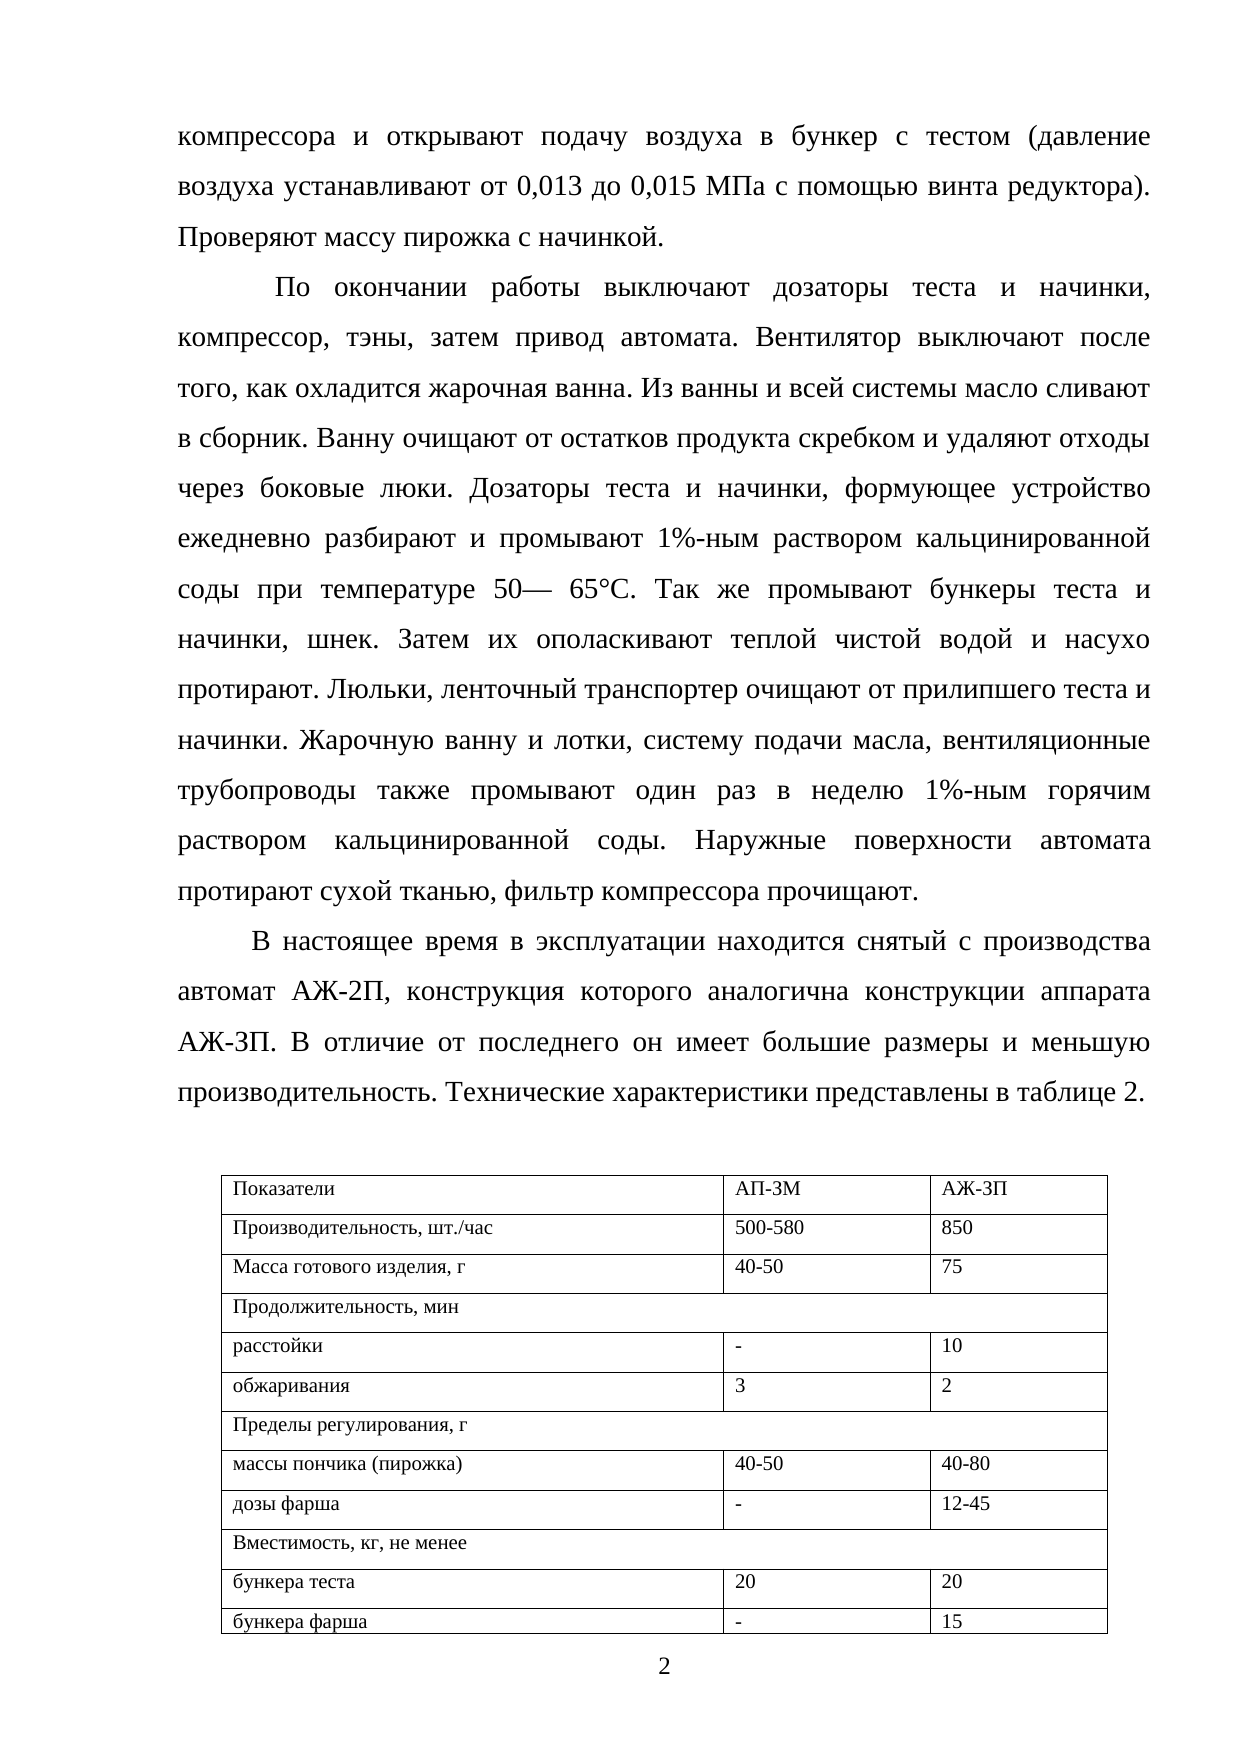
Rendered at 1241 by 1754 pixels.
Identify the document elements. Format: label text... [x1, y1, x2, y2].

table_cell 10 [931, 1333, 1107, 1372]
table_cell 40-50 [724, 1451, 930, 1490]
table_cell бункера теста [222, 1570, 723, 1608]
text По окончании работы выключают дозаторы теста и начинки, компрессор, тэны, затем привод автомата. Вентилятор выключают после того, как охладится жарочная ванна. Из ванны и всей системы масло сливают в сборник. Ванну очищают от остатков продукта скребком и удаляют отходы через боковые люки. Дозаторы теста и начинки, формующее устройство ежедневно разбирают и промывают 1%-ным раствором кальцинированной соды при температуре 50— 65°С. Так же промывают бункеры теста и начинки, шнек. Затем их ополаскивают теплой чистой водой и насухо протирают. Люльки, ленточный транспортер очищают от прилипшего теста и начинки. Жарочную ванну и лотки, систему подачи масла, вентиляционные трубопроводы также промывают один раз в неделю 1%-ным горячим раствором кальцинированной соды. Наружные поверхности автомата протирают сухой тканью, фильтр компрессора прочищают. [177, 269, 1152, 906]
table_cell - [724, 1333, 930, 1372]
table_cell расстойки [222, 1333, 723, 1372]
table_cell 3 [724, 1373, 930, 1411]
table_cell 500-580 [724, 1215, 930, 1253]
table_cell 850 [931, 1215, 1107, 1253]
table_cell 2 [931, 1373, 1107, 1411]
table_cell массы пончика (пирожка) [222, 1451, 723, 1490]
table_cell 12-45 [931, 1491, 1107, 1529]
table_header Показатели [222, 1176, 723, 1214]
table_header АП-ЗМ [724, 1176, 930, 1214]
table_cell 20 [724, 1570, 930, 1608]
table_cell 40-80 [931, 1451, 1107, 1490]
table_cell 75 [931, 1255, 1107, 1293]
table_cell - [724, 1609, 930, 1633]
table_cell Вместимость, кг, не менее [222, 1530, 1107, 1568]
table_cell Производительность, шт./час [222, 1215, 723, 1253]
table_cell Продолжительность, мин [222, 1294, 1107, 1332]
table_cell дозы фарша [222, 1491, 723, 1529]
text В настоящее время в эксплуатации находится снятый с производства автомат АЖ-2П, конструкция которого аналогична конструкции аппарата АЖ-ЗП. В отличие от последнего он имеет большие размеры и меньшую производительность. Технические характеристики представлены в таблице 2. [177, 923, 1152, 1108]
table_cell 40-50 [724, 1255, 930, 1293]
table_cell Пределы регулирования, г [222, 1412, 1107, 1450]
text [177, 118, 1152, 252]
table_cell бункера фарша [222, 1609, 723, 1633]
table_header АЖ-ЗП [931, 1176, 1107, 1214]
table_cell - [724, 1491, 930, 1529]
table_cell обжаривания [222, 1373, 723, 1411]
table_cell Масса готового изделия, г [222, 1255, 723, 1293]
table_cell 15 [931, 1609, 1107, 1633]
table_cell 20 [931, 1570, 1107, 1608]
